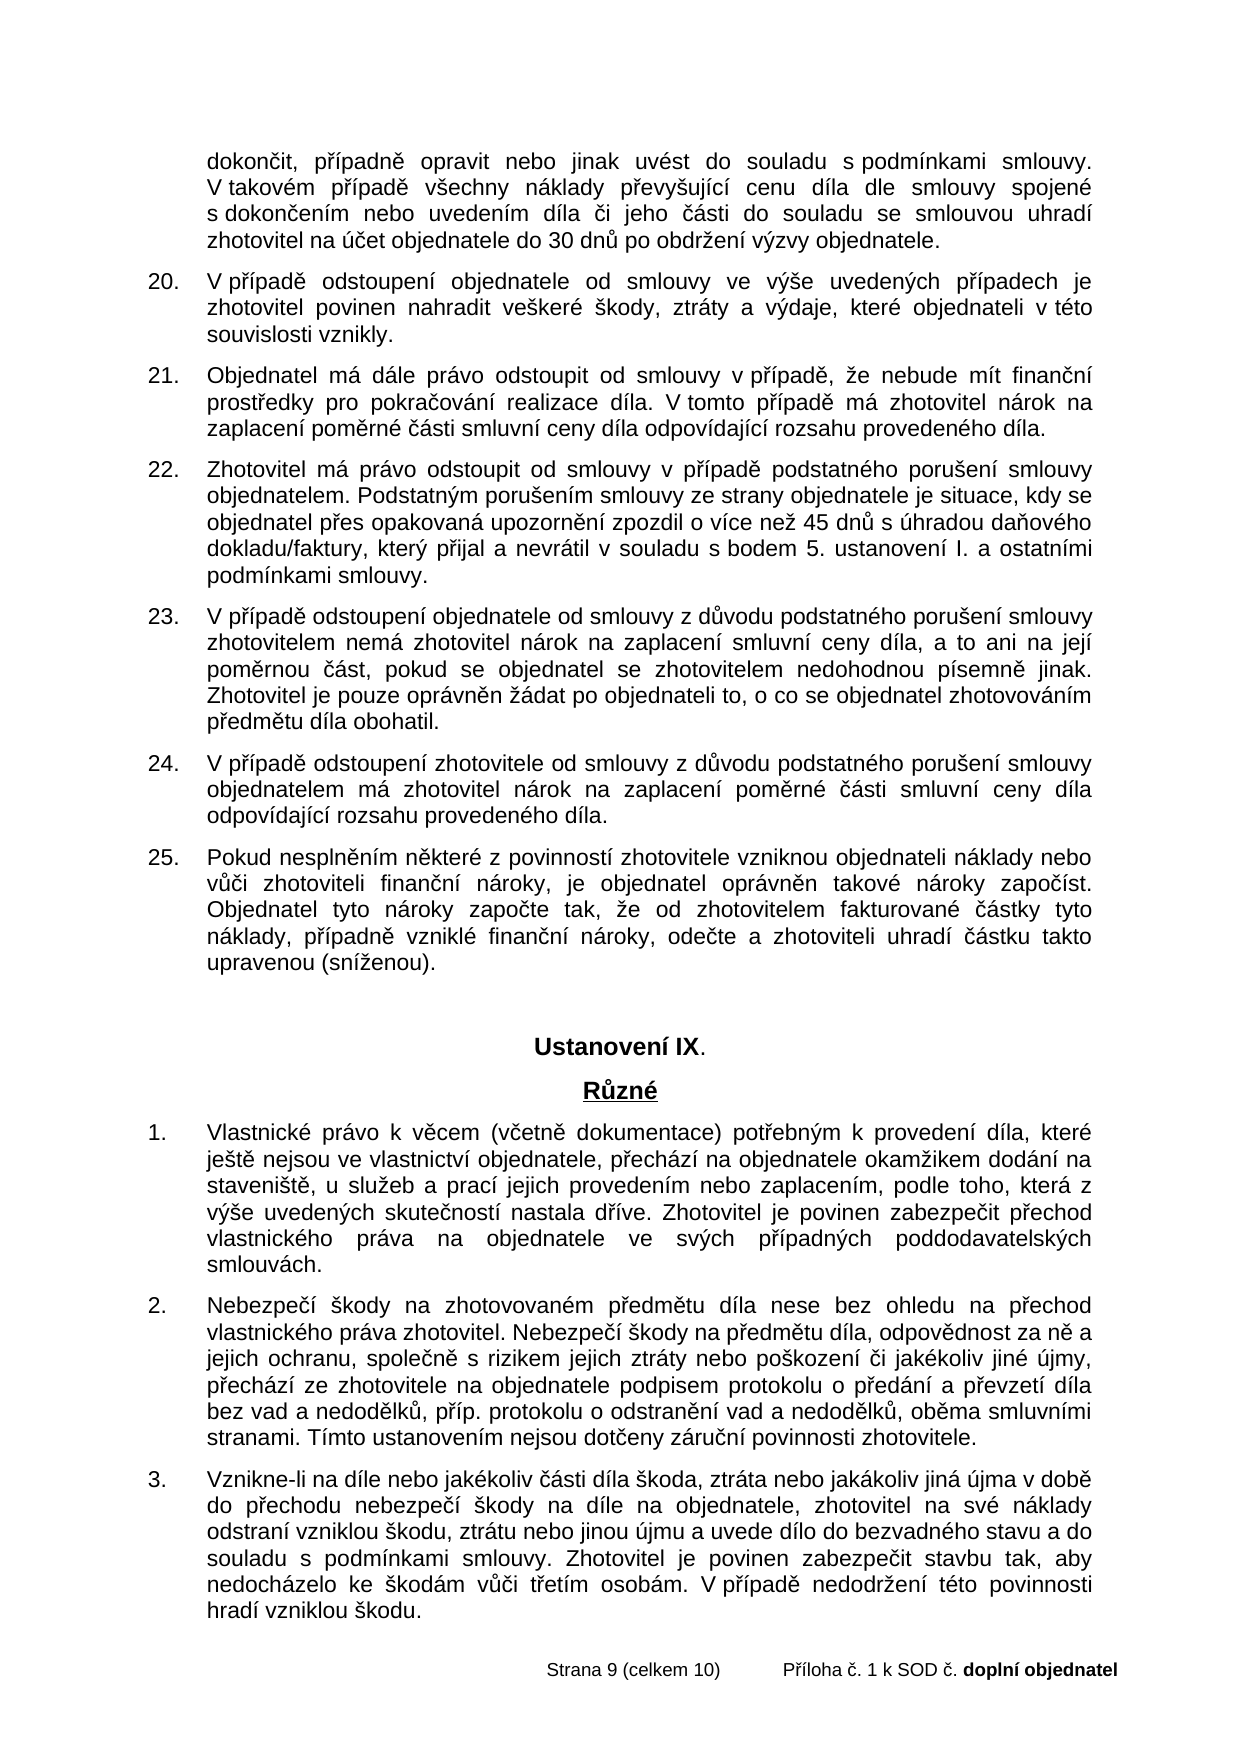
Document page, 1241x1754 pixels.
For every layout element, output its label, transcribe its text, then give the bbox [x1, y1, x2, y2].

list Ustanovení IX. [148, 1032, 1093, 1061]
list V případě odstoupení objednatele od smlouvy z důvodu podstatného porušení smlouvy zhotovitelem nemá zhotovitel nárok na zaplacení smluvní ceny díla, a to ani na její poměrnou část, pokud se objednatel se zhotovitelem nedohodnou písemně jinak. Zhotovitel je pouze oprávněn žádat po objednateli to, o co se objednatel zhotovováním předmětu díla obohatil. [148, 603, 1093, 735]
list V případě odstoupení objednatele od smlouvy ve výše uvedených případech je zhotovitel povinen nahradit veškeré škody, ztráty a výdaje, které objednateli v této souvislosti vznikly. [148, 268, 1093, 347]
list Zhotovitel má právo odstoupit od smlouvy v případě podstatného porušení smlouvy objednatelem. Podstatným porušením smlouvy ze strany objednatele je situace, kdy se objednatel přes opakovaná upozornění zpozdil o více než 45 dnů s úhradou daňového dokladu/faktury, který přijal a nevrátil v souladu s bodem 5. ustanovení I. a ostatními podmínkami smlouvy. [148, 456, 1093, 588]
list Nebezpečí škody na zhotovovaném předmětu díla nese bez ohledu na přechod vlastnického práva zhotovitel. Nebezpečí škody na předmětu díla, odpovědnost za ně a jejich ochranu, společně s rizikem jejich ztráty nebo poškození či jakékoliv jiné újmy, přechází ze zhotovitele na objednatele podpisem protokolu o předání a převzetí díla bez vad a nedodělků, příp. protokolu o odstranění vad a nedodělků, oběma smluvními stranami. Tímto ustanovením nejsou dotčeny záruční povinnosti zhotovitele. [148, 1292, 1093, 1451]
list Pokud nesplněním některé z povinností zhotovitele vzniknou objednateli náklady nebo vůči zhotoviteli finanční nároky, je objednatel oprávněn takové nároky započíst. Objednatel tyto nároky započte tak, že od zhotovitelem fakturované částky tyto náklady, případně vzniklé finanční nároky, odečte a zhotoviteli uhradí částku takto upravenou (sníženou). [148, 844, 1093, 976]
list V případě odstoupení zhotovitele od smlouvy z důvodu podstatného porušení smlouvy objednatelem má zhotovitel nárok na zaplacení poměrné části smluvní ceny díla odpovídající rozsahu provedeného díla. [148, 750, 1093, 829]
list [148, 148, 1093, 253]
list Vznikne-li na díle nebo jakékoliv části díla škoda, ztráta nebo jakákoliv jiná újma v době do přechodu nebezpečí škody na díle na objednatele, zhotovitel na své náklady odstraní vzniklou škodu, ztrátu nebo jinou újmu a uvede dílo do bezvadného stavu a do souladu s podmínkami smlouvy. Zhotovitel je povinen zabezpečit stavbu tak, aby nedocházelo ke škodám vůči třetím osobám. V případě nedodržení této povinnosti hradí vzniklou škodu. [148, 1466, 1093, 1624]
list Vlastnické právo k věcem (včetně dokumentace) potřebným k provedení díla, které ještě nejsou ve vlastnictví objednatele, přechází na objednatele okamžikem dodání na staveniště, u služeb a prací jejich provedením nebo zaplacením, podle toho, která z výše uvedených skutečností nastala dříve. Zhotovitel je povinen zabezpečit přechod vlastnického práva na objednatele ve svých případných poddodavatelských smlouvách. [148, 1119, 1093, 1277]
text Různé [148, 1076, 1093, 1104]
list Objednatel má dále právo odstoupit od smlouvy v případě, že nebude mít finanční prostředky pro pokračování realizace díla. V tomto případě má zhotovitel nárok na zaplacení poměrné části smluvní ceny díla odpovídající rozsahu provedeného díla. [148, 362, 1093, 441]
